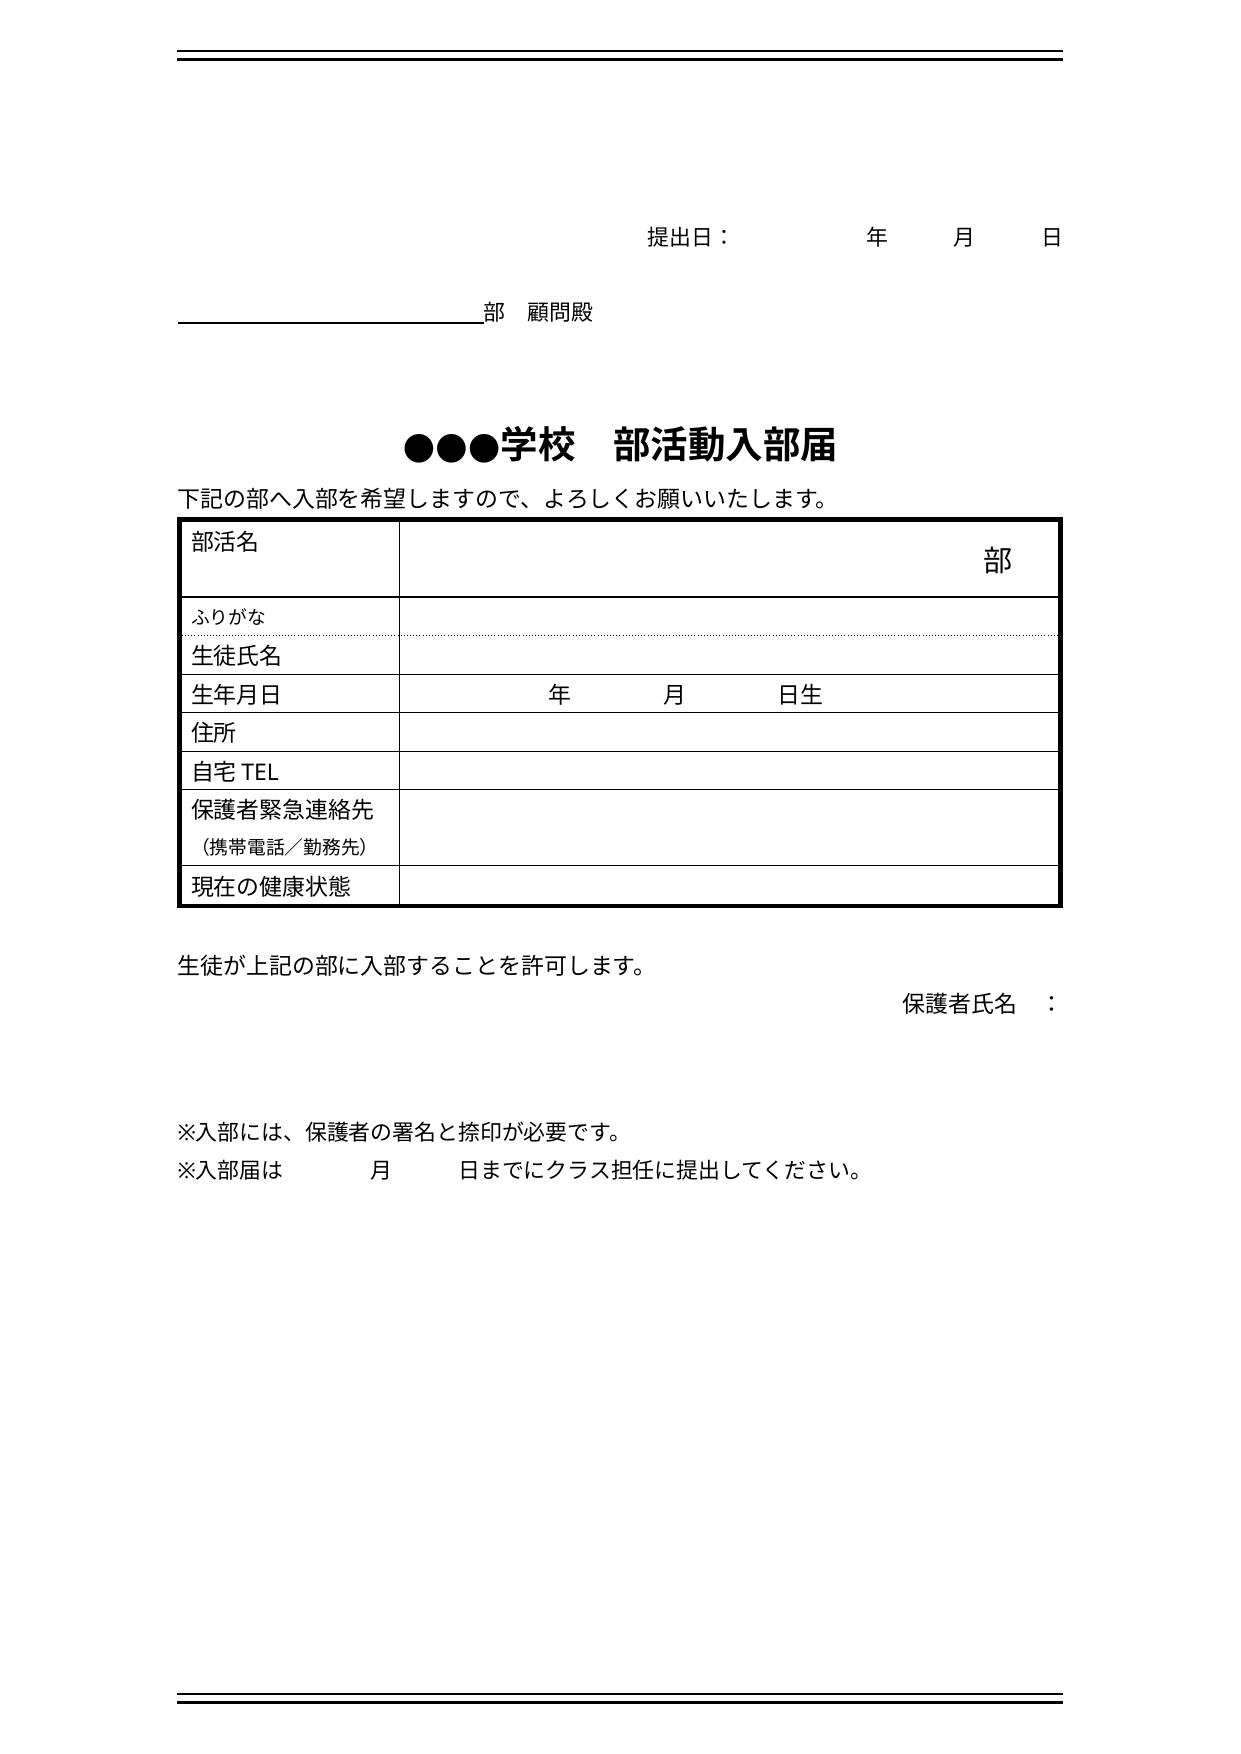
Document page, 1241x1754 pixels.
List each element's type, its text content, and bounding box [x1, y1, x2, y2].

table_header 部活名 [182, 522, 399, 596]
text 提出日： 年 月 日 [177, 217, 1063, 254]
table_cell [400, 635, 1058, 673]
table_cell 生徒氏名 [182, 635, 399, 673]
table_header 部 [400, 522, 1058, 596]
text ※入部届は 月 日までにクラス担任に提出してください。 [177, 1150, 1063, 1187]
text 生徒が上記の部に入部することを許可します。 [177, 946, 1063, 983]
text 部 顧問殿 [177, 292, 1063, 329]
table_cell 生年月日 [182, 675, 399, 712]
text 保護者氏名 ： [177, 983, 1063, 1021]
table_cell ふりがな [182, 598, 399, 635]
table_cell 年 月 日生 [400, 675, 1058, 712]
text ※入部には、保護者の署名と捺印が必要です。 [177, 1112, 1063, 1150]
table_cell 住所 [182, 713, 399, 751]
table_cell [400, 790, 1058, 865]
table_cell [400, 752, 1058, 789]
table_cell 自宅TEL [182, 752, 399, 789]
text ●●●学校 部活動入部届 [177, 404, 1063, 479]
table_cell 現在の健康状態 [182, 866, 399, 904]
table_cell [400, 713, 1058, 751]
table_cell [400, 866, 1058, 904]
text 下記の部へ入部を希望しますので、よろしくお願いいたします。 [177, 479, 1063, 517]
table_cell [400, 598, 1058, 635]
table_cell 保護者緊急連絡先 （携帯電話／勤務先） [182, 790, 399, 865]
